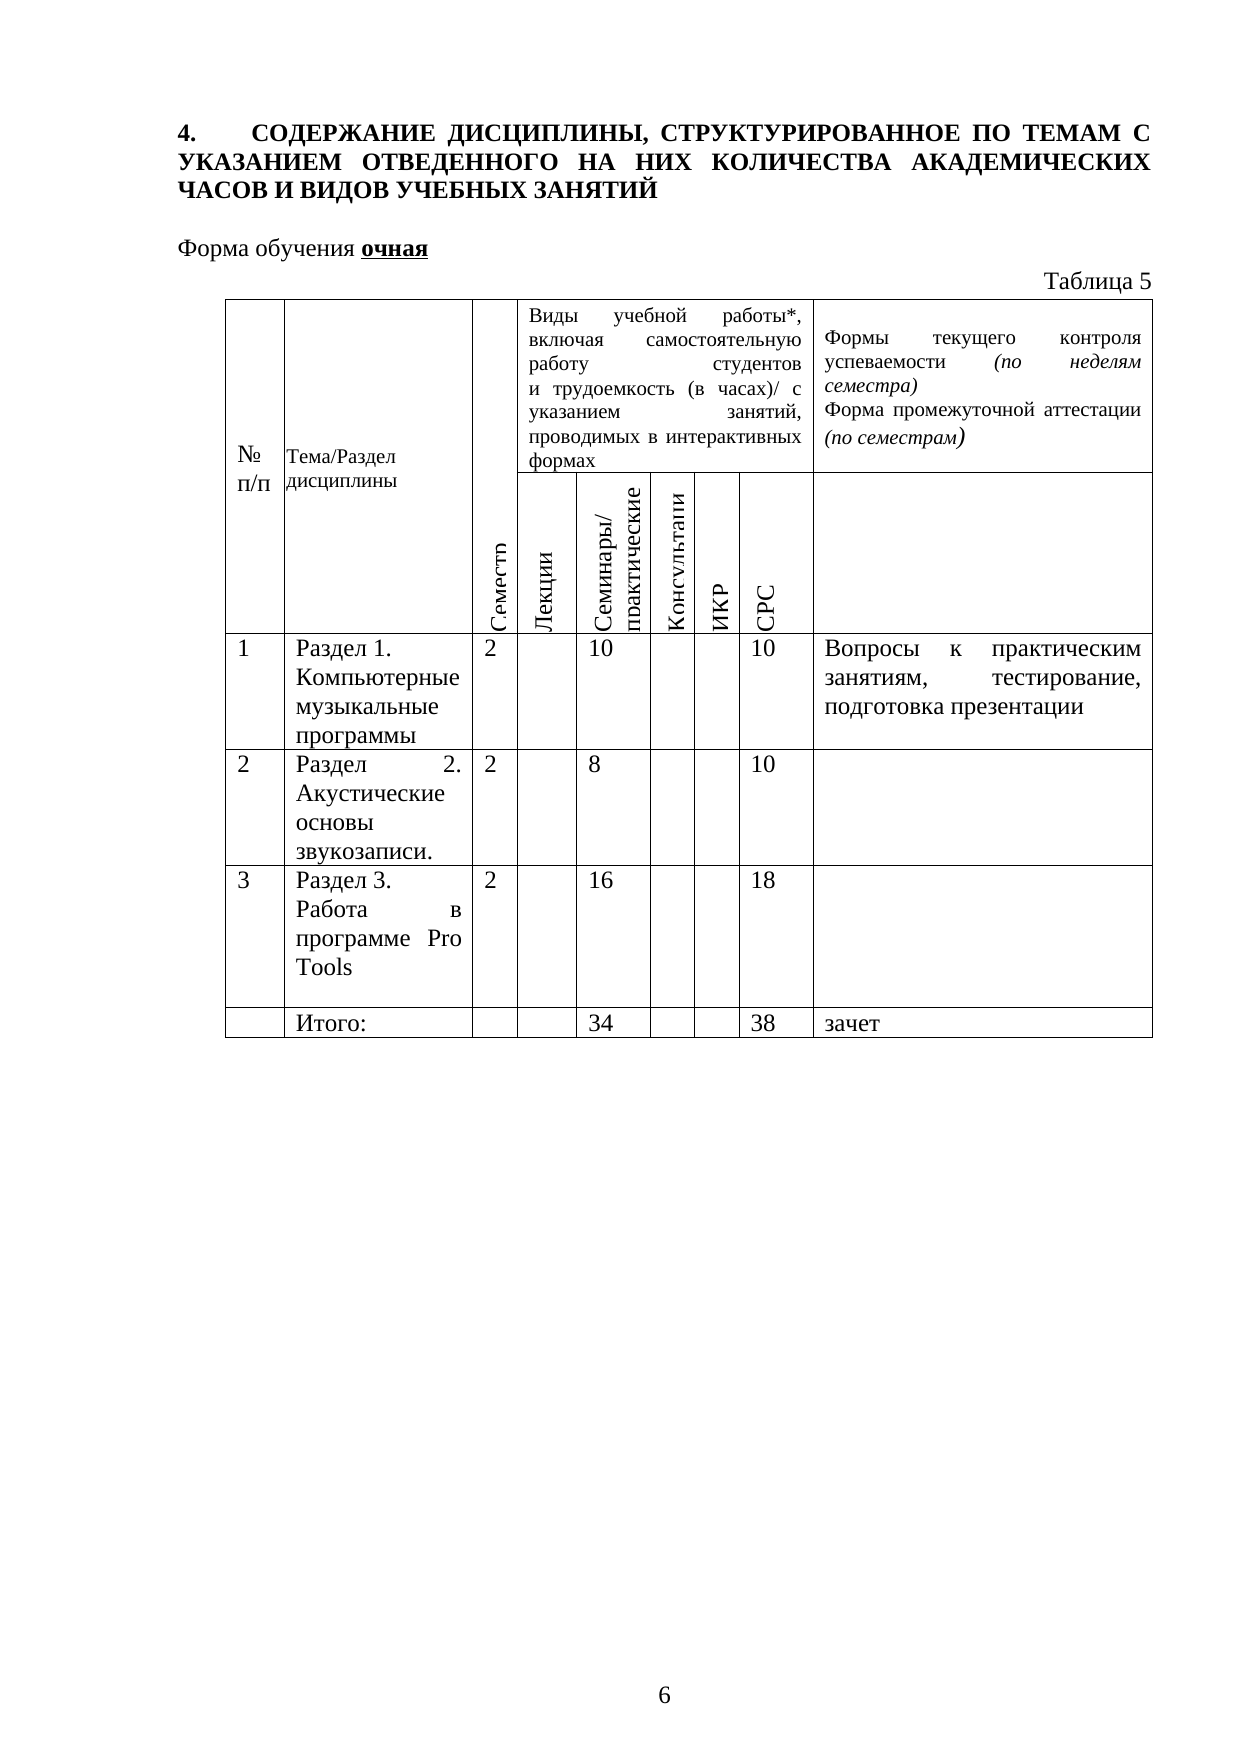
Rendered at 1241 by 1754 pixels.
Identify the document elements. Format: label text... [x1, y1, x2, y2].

table_cell [695, 634, 739, 748]
table_cell [651, 634, 694, 748]
table_cell 2 [473, 866, 517, 1007]
table_cell Консультации [651, 473, 694, 632]
table_cell [518, 634, 576, 748]
table_cell [518, 866, 576, 1007]
table_cell 1 [226, 634, 284, 748]
table_cell [814, 866, 1152, 1007]
table_cell 38 [740, 1008, 813, 1037]
subtitle СОДЕРЖАНИЕ ДИСЦИПЛИНЫ, СТРУКТУРИРОВАННОЕ ПО ТЕМАМ С УКАЗАНИЕМ ОТВЕДЕННОГО НА НИХ КОЛИЧЕСТВА АКАДЕМИЧЕСКИХ ЧАСОВ И ВИДОВ УЧЕБНЫХ ЗАНЯТИЙ [177, 118, 1152, 204]
table_cell 10 [577, 634, 650, 748]
table_cell [814, 473, 1152, 632]
table_cell Лекции [518, 473, 576, 632]
table_cell 10 [740, 634, 813, 748]
table_cell Раздел 3. Работа в программе Pro Tools [285, 866, 472, 1007]
table_cell СРС [740, 473, 813, 632]
table_cell Вопросы к практическим занятиям, тестирование, подготовка презентации [814, 634, 1152, 748]
table_cell зачет [814, 1008, 1152, 1037]
table_cell [651, 1008, 694, 1037]
table_cell 34 [577, 1008, 650, 1037]
table_cell 3 [226, 866, 284, 1007]
table_cell Раздел 2. Акустические основы звукозаписи. [285, 750, 472, 864]
table_cell 16 [577, 866, 650, 1007]
table_header Формы текущего контроля успеваемости (по неделям семестра) Форма промежуточной аттестации (по семестрам) [814, 300, 1152, 472]
table_cell [695, 750, 739, 864]
table_cell 10 [740, 750, 813, 864]
table_header Семестр [473, 300, 517, 632]
table_cell [695, 1008, 739, 1037]
table_cell 2 [473, 750, 517, 864]
table_cell 8 [577, 750, 650, 864]
table_cell [518, 1008, 576, 1037]
table_cell [473, 1008, 517, 1037]
table_cell [814, 750, 1152, 864]
table_cell [651, 750, 694, 864]
text Таблица 5 [177, 266, 1152, 295]
table_cell 18 [740, 866, 813, 1007]
table_header Тема/Раздел дисциплины [285, 300, 472, 632]
table_header Виды учебной работы*, включая самостоятельную работу студентов и трудоемкость (в часах)/ с указанием занятий, проводимых в интерактивных формах [518, 300, 813, 472]
text Форма обучения очная [177, 233, 1152, 262]
table_cell ИКР [695, 473, 739, 632]
table_cell 2 [473, 634, 517, 748]
table_cell [518, 750, 576, 864]
table_cell Раздел 1. Компьютерные музыкальные программы [285, 634, 472, 748]
table_cell [651, 866, 694, 1007]
table_cell Итого: [285, 1008, 472, 1037]
table_header № п/п [226, 300, 284, 632]
table_cell [695, 866, 739, 1007]
table_cell Семинары/ практические [577, 473, 650, 632]
table_cell [226, 1008, 284, 1037]
table_cell 2 [226, 750, 284, 864]
